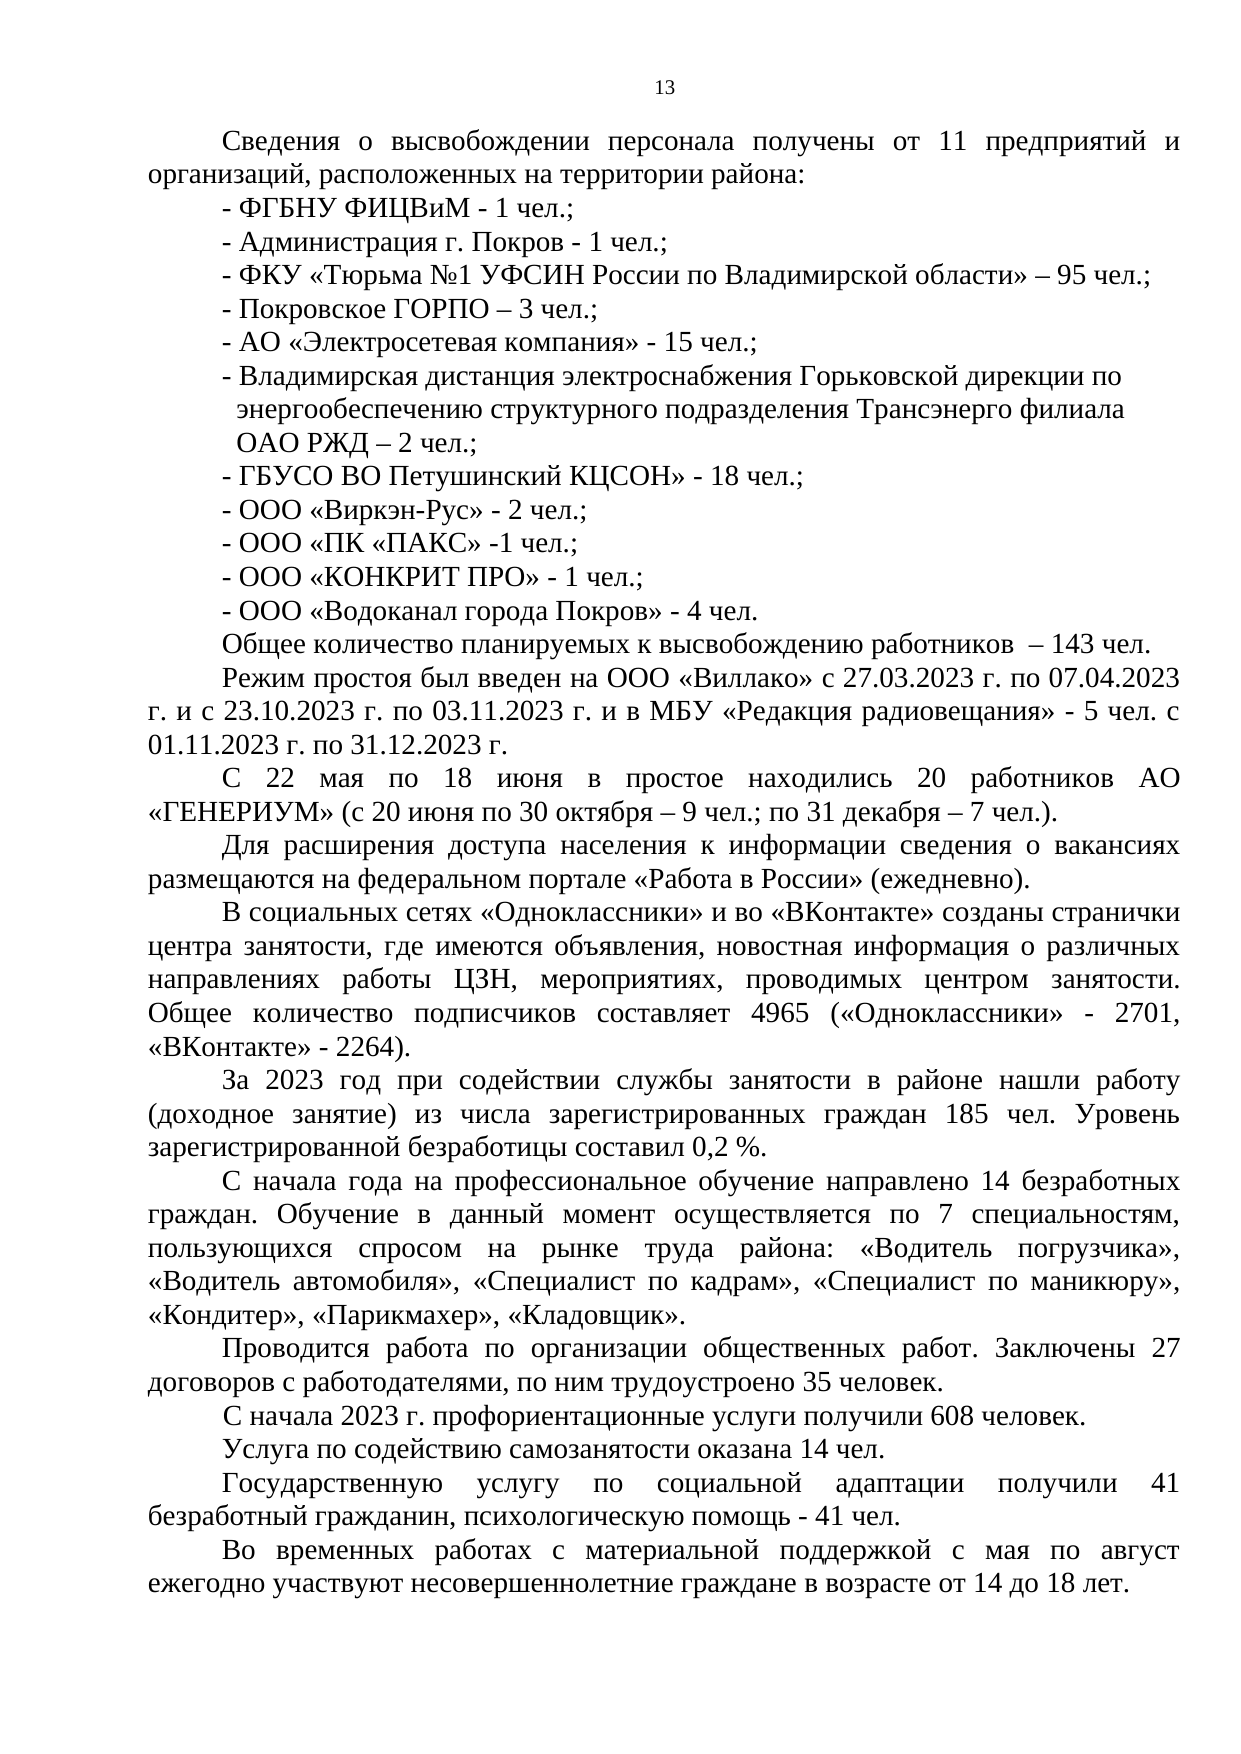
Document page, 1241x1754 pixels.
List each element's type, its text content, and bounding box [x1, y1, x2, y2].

text - Администрация г. Покров - 1 чел.; [148, 224, 1181, 257]
text Государственную услугу по социальной адаптации получили 41 безработный гражданин, психологическую помощь - 41 чел. [148, 1465, 1181, 1532]
text В социальных сетях «Одноклассники» и во «ВКонтакте» созданы странички центра занятости, где имеются объявления, новостная информация о различных направлениях работы ЦЗН, мероприятиях, проводимых центром занятости. Общее количество подписчиков составляет 4965 («Одноклассники» - 2701, «ВКонтакте» - 2264). [148, 894, 1181, 1062]
text - Владимирская дистанция электроснабжения Горьковской дирекции по [148, 358, 1181, 391]
text С 22 мая по 18 июня в простое находились 20 работников АО «ГЕНЕРИУМ» (с 20 июня по 30 октября – 9 чел.; по 31 декабря – 7 чел.). [148, 760, 1181, 827]
text С начала 2023 г. профориентационные услуги получили 608 человек. [148, 1398, 1181, 1431]
text - ГБУСО ВО Петушинский КЦСОН» - 18 чел.; [148, 458, 1181, 492]
text - Покровское ГОРПО – 3 чел.; [148, 291, 1181, 324]
text Услуга по содействию самозанятости оказана 14 чел. [148, 1431, 1181, 1465]
text - АО «Электросетевая компания» - 15 чел.; [148, 324, 1181, 358]
text Проводится работа по организации общественных работ. Заключены 27 договоров с работодателями, по ним трудоустроено 35 человек. [148, 1331, 1181, 1398]
text - ООО «КОНКРИТ ПРО» - 1 чел.; [148, 559, 1181, 593]
text Режим простоя был введен на ООО «Виллако» с 27.03.2023 г. по 07.04.2023 г. и с 23.10.2023 г. по 03.11.2023 г. и в МБУ «Редакция радиовещания» - 5 чел. с 01.11.2023 г. по 31.12.2023 г. [148, 660, 1181, 760]
text Для расширения доступа населения к информации сведения о вакансиях размещаются на федеральном портале «Работа в России» (ежедневно). [148, 827, 1181, 894]
text Сведения о высвобождении персонала получены от 11 предприятий и организаций, расположенных на территории района: [148, 123, 1181, 190]
text Во временных работах с материальной поддержкой с мая по август ежегодно участвуют несовершеннолетние граждане в возрасте от 14 до 18 лет. [148, 1532, 1181, 1599]
text - ООО «ПК «ПАКС» -1 чел.; [148, 526, 1181, 559]
text - ООО «Виркэн-Рус» - 2 чел.; [148, 492, 1181, 526]
text ОАО РЖД – 2 чел.; [148, 425, 1181, 458]
text За 2023 год при содействии службы занятости в районе нашли работу (доходное занятие) из числа зарегистрированных граждан 185 чел. Уровень зарегистрированной безработицы составил 0,2 %. [148, 1062, 1181, 1163]
text энергообеспечению структурного подразделения Трансэнерго филиала [148, 391, 1181, 425]
text - ФКУ «Тюрьма №1 УФСИН России по Владимирской области» – 95 чел.; [148, 257, 1181, 291]
text - ООО «Водоканал города Покров» - 4 чел. [148, 593, 1181, 626]
text С начала года на профессиональное обучение направлено 14 безработных граждан. Обучение в данный момент осуществляется по 7 специальностям, пользующихся спросом на рынке труда района: «Водитель погрузчика», «Водитель автомобиля», «Специалист по кадрам», «Специалист по маникюру», «Кондитер», «Парикмахер», «Кладовщик». [148, 1163, 1181, 1331]
text - ФГБНУ ФИЦВиМ - 1 чел.; [148, 190, 1181, 224]
text Общее количество планируемых к высвобождению работников – 143 чел. [148, 626, 1181, 660]
